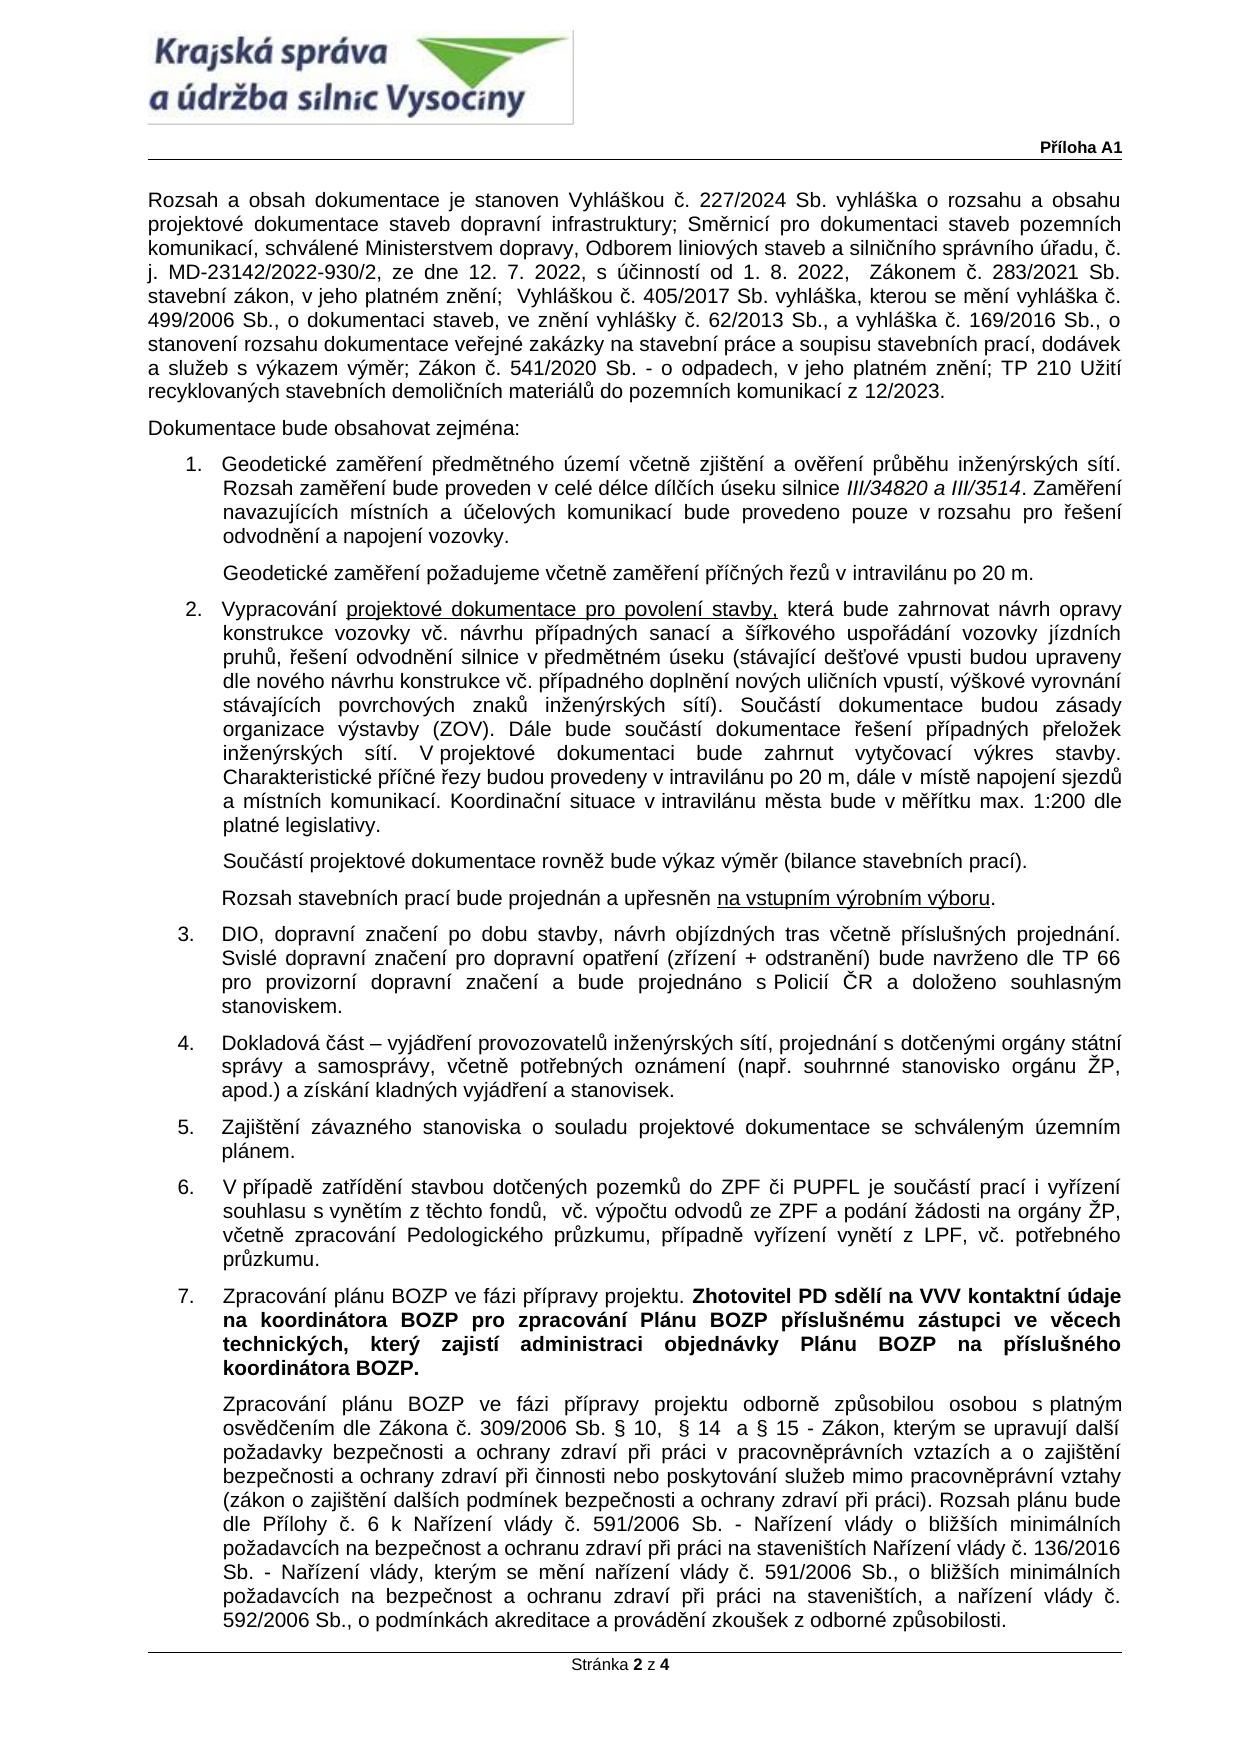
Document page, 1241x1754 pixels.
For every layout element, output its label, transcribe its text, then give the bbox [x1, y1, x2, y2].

list Rozsah stavebních prací bude projednán a upřesněn na vstupním výrobním výboru. [221, 886, 1122, 909]
list Zpracování plánu BOZP ve fázi přípravy projektu. Zhotovitel PD sdělí na VVV kontaktní údaje na koordinátora BOZP pro zpracování Plánu BOZP příslušnému zástupci ve věcech technických, který zajistí administraci objednávky Plánu BOZP na příslušného koordinátora BOZP. [177, 1283, 1122, 1379]
text Zpracování plánu BOZP ve fázi přípravy projektu odborně způsobilou osobou s platným osvědčením dle Zákona č. 309/2006 Sb. § 10, § 14 a § 15 - Zákon, kterým se upravují další požadavky bezpečnosti a ochrany zdraví při práci v pracovněprávních vztazích a o zajištění bezpečnosti a ochrany zdraví při činnosti nebo poskytování služeb mimo pracovněprávní vztahy (zákon o zajištění dalších podmínek bezpečnosti a ochrany zdraví při práci). Rozsah plánu bude dle Přílohy č. 6 k Nařízení vlády č. 591/2006 Sb. - Nařízení vlády o bližších minimálních požadavcích na bezpečnost a ochranu zdraví při práci na staveništích Nařízení vlády č. 136/2016 Sb. - Nařízení vlády, kterým se mění nařízení vlády č. 591/2006 Sb., o bližších minimálních požadavcích na bezpečnost a ochranu zdraví při práci na staveništích, a nařízení vlády č. 592/2006 Sb., o podmínkách akreditace a provádění zkoušek z odborné způsobilosti. [223, 1392, 1122, 1631]
list Dokladová část – vyjádření provozovatelů inženýrských sítí, projednání s dotčenými orgány státní správy a samosprávy, včetně potřebných oznámení (např. souhrnné stanovisko orgánu ŽP, apod.) a získání kladných vyjádření a stanovisek. [177, 1030, 1122, 1102]
list Vypracování projektové dokumentace pro povolení stavby, která bude zahrnovat návrh opravy konstrukce vozovky vč. návrhu případných sanací a šířkového uspořádání vozovky jízdních pruhů, řešení odvodnění silnice v předmětném úseku (stávající dešťové vpusti budou upraveny dle nového návrhu konstrukce vč. případného doplnění nových uličních vpustí, výškové vyrovnání stávajících povrchových znaků inženýrských sítí). Součástí dokumentace budou zásady organizace výstavby (ZOV). Dále bude součástí dokumentace řešení případných přeložek inženýrských sítí. V projektové dokumentaci bude zahrnut vytyčovací výkres stavby. Charakteristické příčné řezy budou provedeny v intravilánu po 20 m, dále v místě napojení sjezdů a místních komunikací. Koordinační situace v intravilánu města bude v měřítku max. 1:200 dle platné legislativy. [185, 597, 1122, 837]
picture [147, 30, 574, 126]
list V případě zatřídění stavbou dotčených pozemků do ZPF či PUPFL je součástí prací i vyřízení souhlasu s vynětím z těchto fondů, vč. výpočtu odvodů ze ZPF a podání žádosti na orgány ŽP, včetně zpracování Pedologického průzkumu, případně vyřízení vynětí z LPF, vč. potřebného průzkumu. [177, 1175, 1122, 1271]
list Zajištění závazného stanoviska o souladu projektové dokumentace se schváleným územním plánem. [177, 1115, 1122, 1163]
text Rozsah a obsah dokumentace je stanoven Vyhláškou č. 227/2024 Sb. vyhláška o rozsahu a obsahu projektové dokumentace staveb dopravní infrastruktury; Směrnicí pro dokumentaci staveb pozemních komunikací, schválené Ministerstvem dopravy, Odborem liniových staveb a silničního správního úřadu, č. j. MD-23142/2022-930/2, ze dne 12. 7. 2022, s účinností od 1. 8. 2022, Zákonem č. 283/2021 Sb. stavební zákon, v jeho platném znění; Vyhláškou č. 405/2017 Sb. vyhláška, kterou se mění vyhláška č. 499/2006 Sb., o dokumentaci staveb, ve znění vyhlášky č. 62/2013 Sb., a vyhláška č. 169/2016 Sb., o stanovení rozsahu dokumentace veřejné zakázky na stavební práce a soupisu stavebních prací, dodávek a služeb s výkazem výměr; Zákon č. 541/2020 Sb. - o odpadech, v jeho platném znění; TP 210 Užití recyklovaných stavebních demoličních materiálů do pozemních komunikací z 12/2023. [148, 188, 1122, 403]
text Dokumentace bude obsahovat zejména: [148, 416, 1122, 440]
list Geodetické zaměření předmětného území včetně zjištění a ověření průběhu inženýrských sítí. Rozsah zaměření bude proveden v celé délce dílčích úseku silnice III/34820 a III/3514. Zaměření navazujících místních a účelových komunikací bude provedeno pouze v rozsahu pro řešení odvodnění a napojení vozovky. [185, 452, 1122, 548]
text Geodetické zaměření požadujeme včetně zaměření příčných řezů v intravilánu po 20 m. [223, 561, 1122, 584]
list DIO, dopravní značení po dobu stavby, návrh objízdných tras včetně příslušných projednání. Svislé dopravní značení pro dopravní opatření (zřízení + odstranění) bude navrženo dle TP 66 pro provizorní dopravní značení a bude projednáno s Policií ČR a doloženo souhlasným stanoviskem. [177, 922, 1122, 1018]
text Součástí projektové dokumentace rovněž bude výkaz výměr (bilance stavebních prací). [223, 849, 1122, 873]
